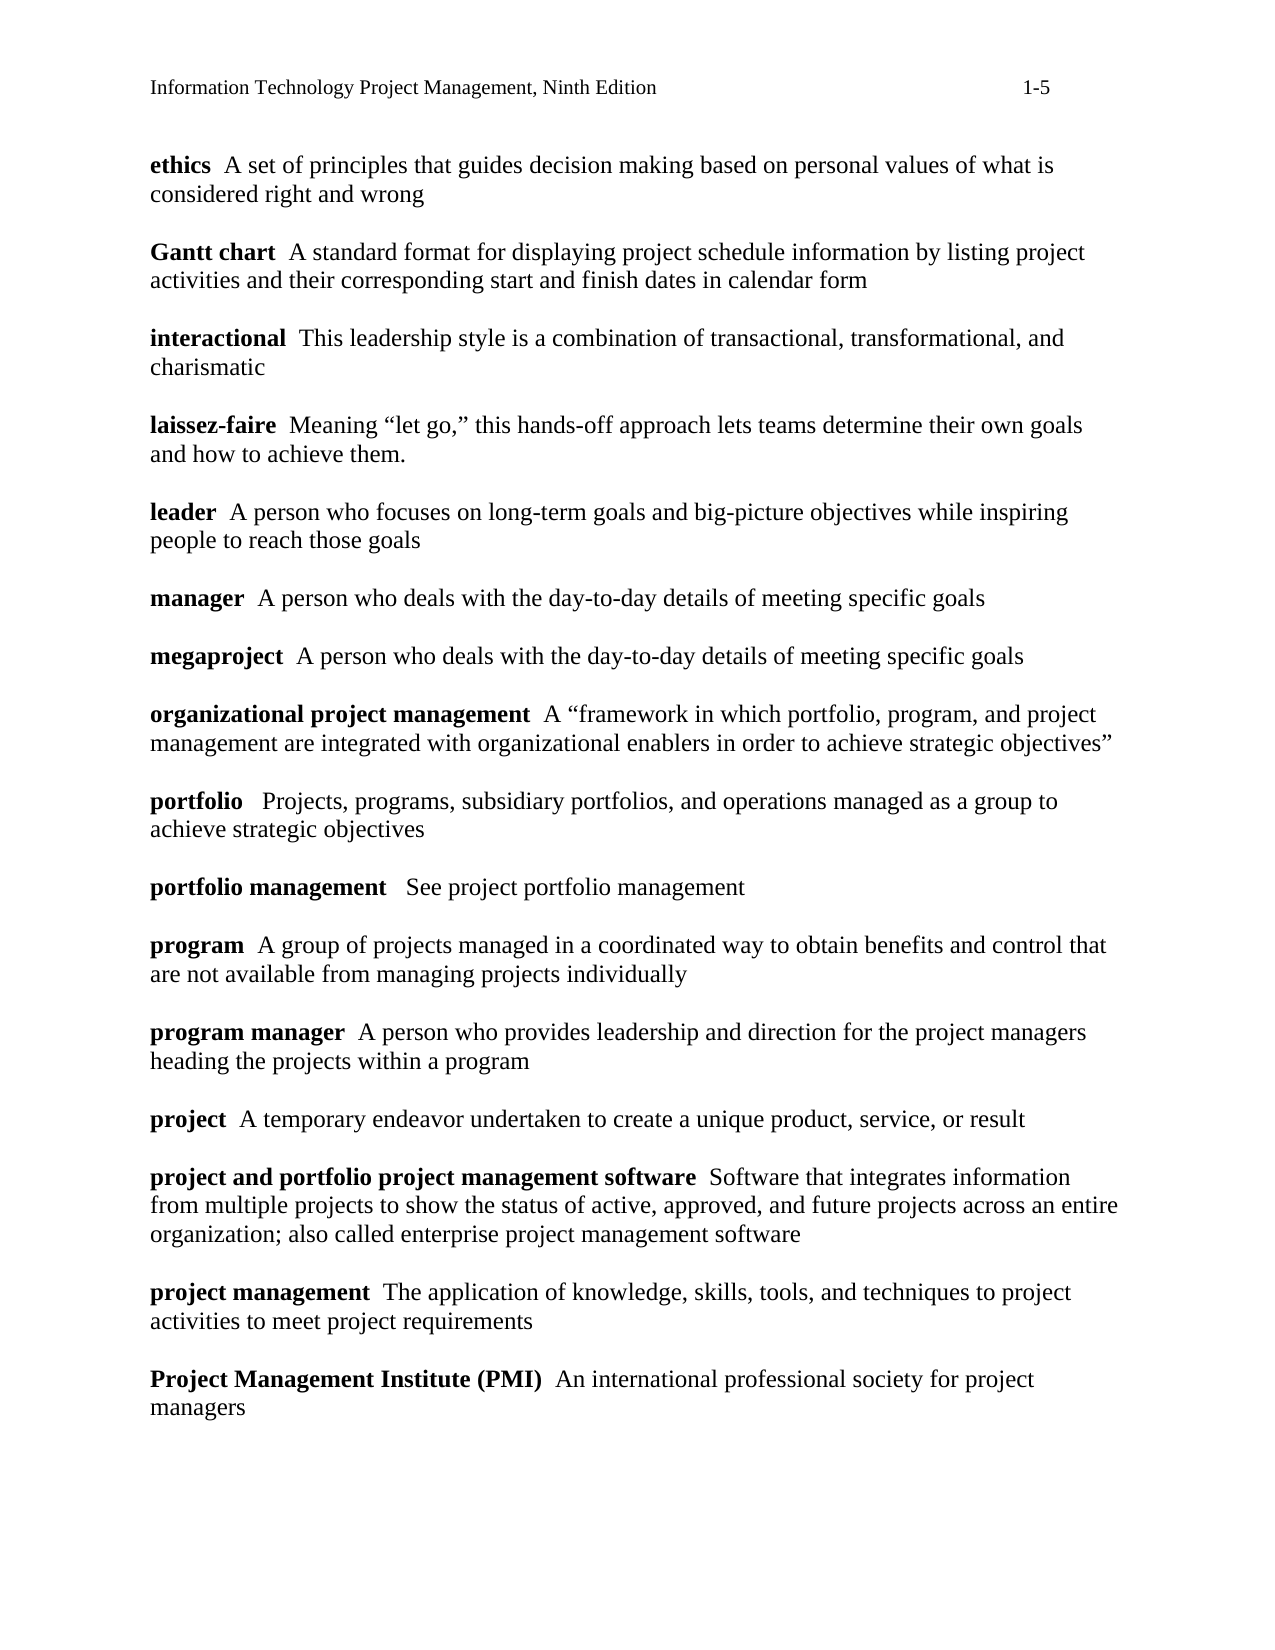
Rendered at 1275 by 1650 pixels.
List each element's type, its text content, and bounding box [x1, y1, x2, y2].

text program manager A person who provides leadership and direction for the project managers heading the projects within a program [150, 1017, 1125, 1074]
text Project Management Institute (PMI) An international professional society for project managers [150, 1364, 1125, 1421]
text program A group of projects managed in a coordinated way to obtain benefits and control that are not available from managing projects individually [150, 930, 1125, 988]
text project A temporary endeavor undertaken to create a unique product, service, or result [150, 1104, 1125, 1132]
text portfolio Projects, programs, subsidiary portfolios, and operations managed as a group to achieve strategic objectives [150, 786, 1125, 843]
text organizational project management A “framework in which portfolio, program, and project management are integrated with organizational enablers in order to achieve strategic objectives” [150, 699, 1125, 757]
text portfolio management See project portfolio management [150, 872, 1125, 901]
text project management The application of knowledge, skills, tools, and techniques to project activities to meet project requirements [150, 1277, 1125, 1334]
text ethics A set of principles that guides decision making based on personal values of what is considered right and wrong [150, 150, 1125, 207]
text leader A person who focuses on long-term goals and big-picture objectives while inspiring people to reach those goals [150, 497, 1125, 554]
text Gantt chart A standard format for displaying project schedule information by listing project activities and their corresponding start and finish dates in calendar form [150, 237, 1125, 294]
text project and portfolio project management software Software that integrates information from multiple projects to show the status of active, approved, and future projects across an entire organization; also called enterprise project management software [150, 1162, 1125, 1248]
text megaproject A person who deals with the day-to-day details of meeting specific goals [150, 641, 1125, 670]
text laissez-faire Meaning “let go,” this hands-off approach lets teams determine their own goals and how to achieve them. [150, 410, 1125, 467]
text interactional This leadership style is a combination of transactional, transformational, and charismatic [150, 323, 1125, 381]
text manager A person who deals with the day-to-day details of meeting specific goals [150, 583, 1125, 612]
